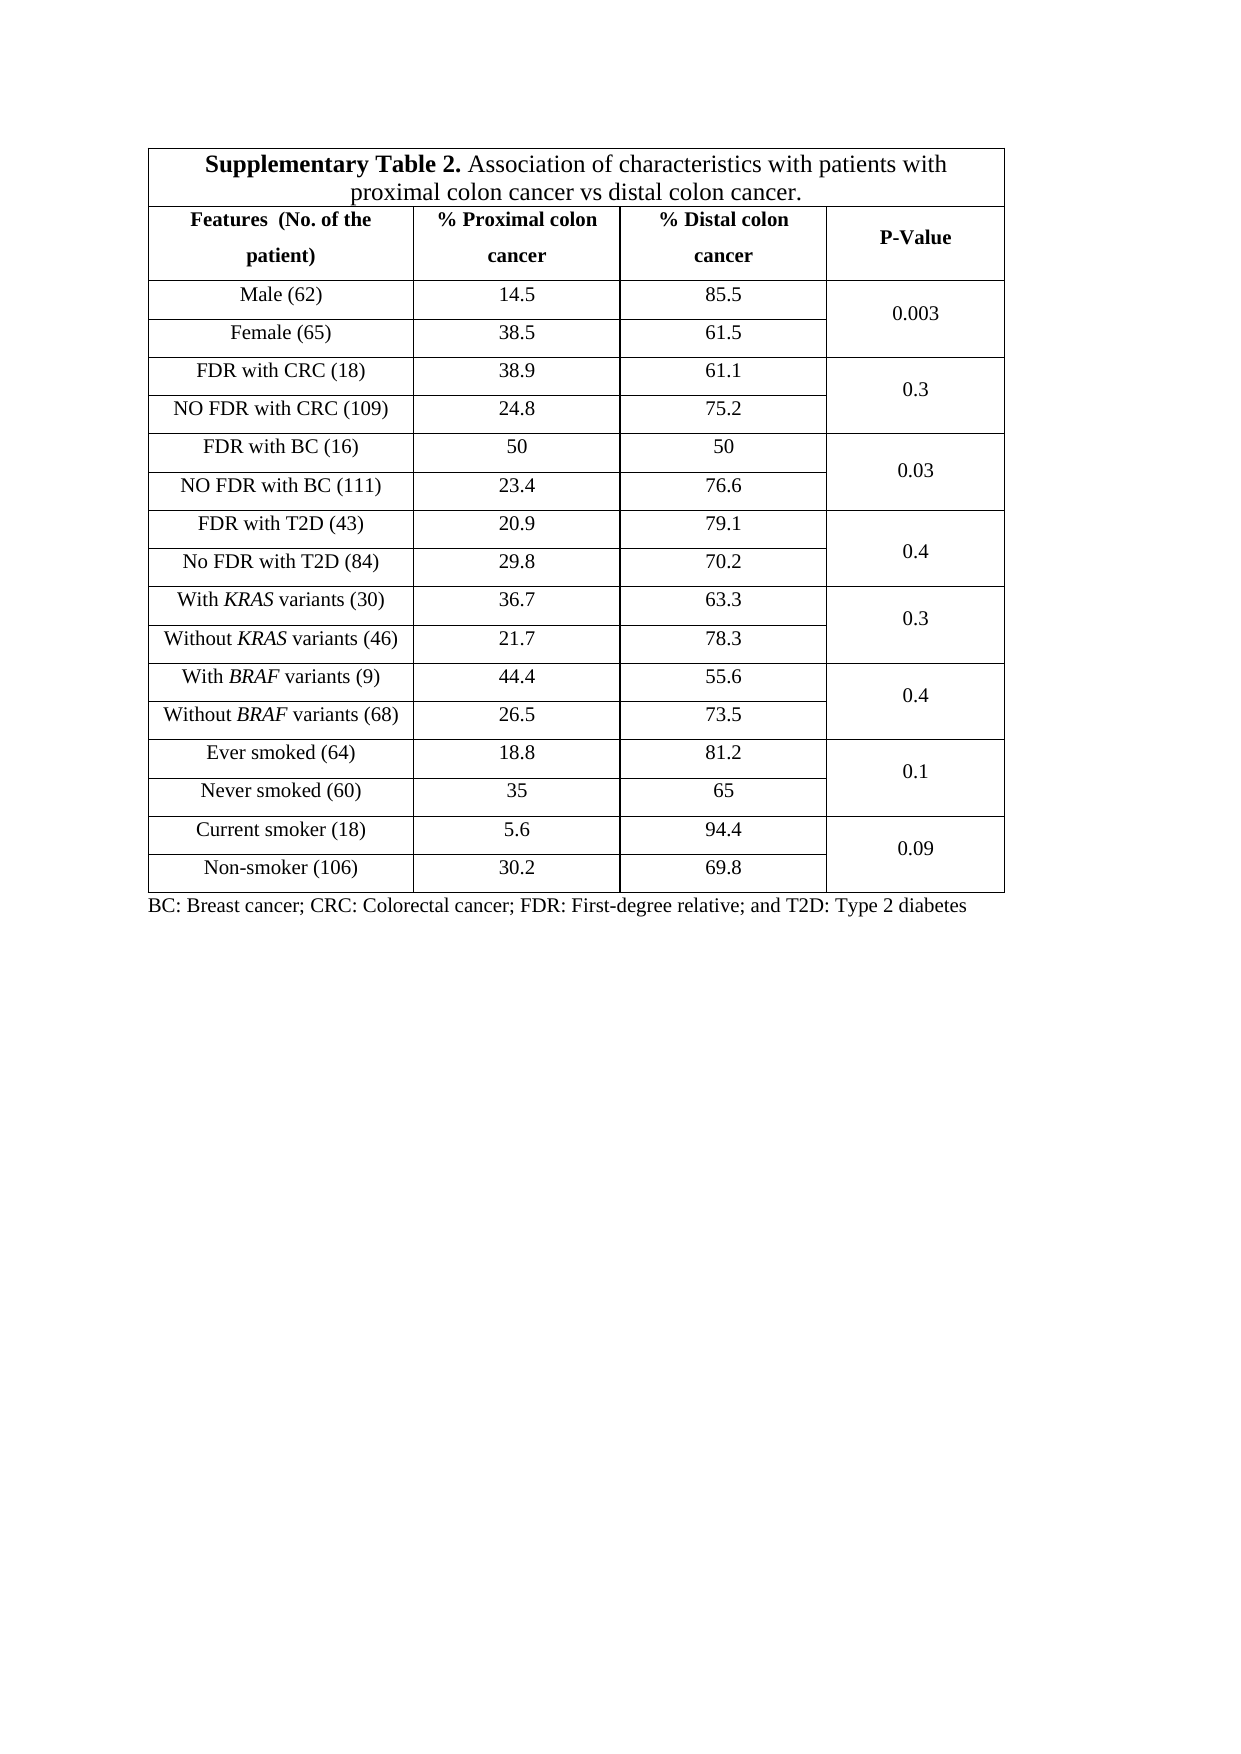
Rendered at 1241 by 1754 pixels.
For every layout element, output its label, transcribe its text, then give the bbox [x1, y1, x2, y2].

table_cell 38.9 [414, 358, 619, 395]
table_cell FDR with BC (16) [149, 434, 413, 472]
table_cell 0.4 [827, 664, 1004, 739]
table_cell 0.1 [827, 740, 1004, 816]
table_cell 30.2 [414, 855, 619, 892]
table_cell With KRAS variants (30) [149, 587, 413, 624]
table_cell 63.3 [621, 587, 826, 624]
table_cell 50 [414, 434, 619, 472]
table_cell 85.5 [621, 281, 826, 319]
table_cell 61.5 [621, 320, 826, 357]
table_cell 55.6 [621, 664, 826, 701]
table_cell Without BRAF variants (68) [149, 702, 413, 739]
table_cell % Proximal colon cancer [414, 207, 619, 280]
table_cell 94.4 [621, 817, 826, 854]
table_cell 81.2 [621, 740, 826, 777]
table_cell Current smoker (18) [149, 817, 413, 854]
table_cell FDR with T2D (43) [149, 511, 413, 548]
table_cell 73.5 [621, 702, 826, 739]
table_cell 61.1 [621, 358, 826, 395]
table_cell NO FDR with CRC (109) [149, 396, 413, 433]
table_cell 79.1 [621, 511, 826, 548]
table_cell Without KRAS variants (46) [149, 626, 413, 663]
table_cell 14.5 [414, 281, 619, 319]
text BC: Breast cancer; CRC: Colorectal cancer; FDR: First-degree relative; and T2D: Type 2 diabetes [148, 893, 1093, 917]
table_cell Female (65) [149, 320, 413, 357]
table_cell Features (No. of the patient) [149, 207, 413, 280]
table_cell 38.5 [414, 320, 619, 357]
table_cell 0.4 [827, 511, 1004, 586]
table_cell 75.2 [621, 396, 826, 433]
table_cell 50 [621, 434, 826, 472]
table_cell % Distal colon cancer [621, 207, 826, 280]
table_cell 24.8 [414, 396, 619, 433]
table_cell 0.003 [827, 281, 1004, 357]
table_cell 69.8 [621, 855, 826, 892]
table_cell 70.2 [621, 549, 826, 586]
table_cell Male (62) [149, 281, 413, 319]
table_cell 20.9 [414, 511, 619, 548]
table_header Supplementary Table 2. Association of characteristics with patients with proximal colon cancer vs distal colon cancer. [149, 149, 1004, 206]
table_cell 0.3 [827, 358, 1004, 433]
table_cell 5.6 [414, 817, 619, 854]
table_cell With BRAF variants (9) [149, 664, 413, 701]
table_cell 0.3 [827, 587, 1004, 663]
table_cell 44.4 [414, 664, 619, 701]
table_cell Ever smoked (64) [149, 740, 413, 777]
table_cell 76.6 [621, 473, 826, 510]
table_cell 29.8 [414, 549, 619, 586]
table_cell Never smoked (60) [149, 779, 413, 816]
table_cell FDR with CRC (18) [149, 358, 413, 395]
table_cell No FDR with T2D (84) [149, 549, 413, 586]
table_cell 23.4 [414, 473, 619, 510]
table_cell 35 [414, 779, 619, 816]
table_cell 78.3 [621, 626, 826, 663]
table_cell Non-smoker (106) [149, 855, 413, 892]
table_cell 18.8 [414, 740, 619, 777]
table_cell P-Value [827, 207, 1004, 280]
table_cell 26.5 [414, 702, 619, 739]
table_cell 65 [621, 779, 826, 816]
table_cell 36.7 [414, 587, 619, 624]
table_cell 0.03 [827, 434, 1004, 510]
table_cell 0.09 [827, 817, 1004, 892]
table_cell 21.7 [414, 626, 619, 663]
table_cell NO FDR with BC (111) [149, 473, 413, 510]
